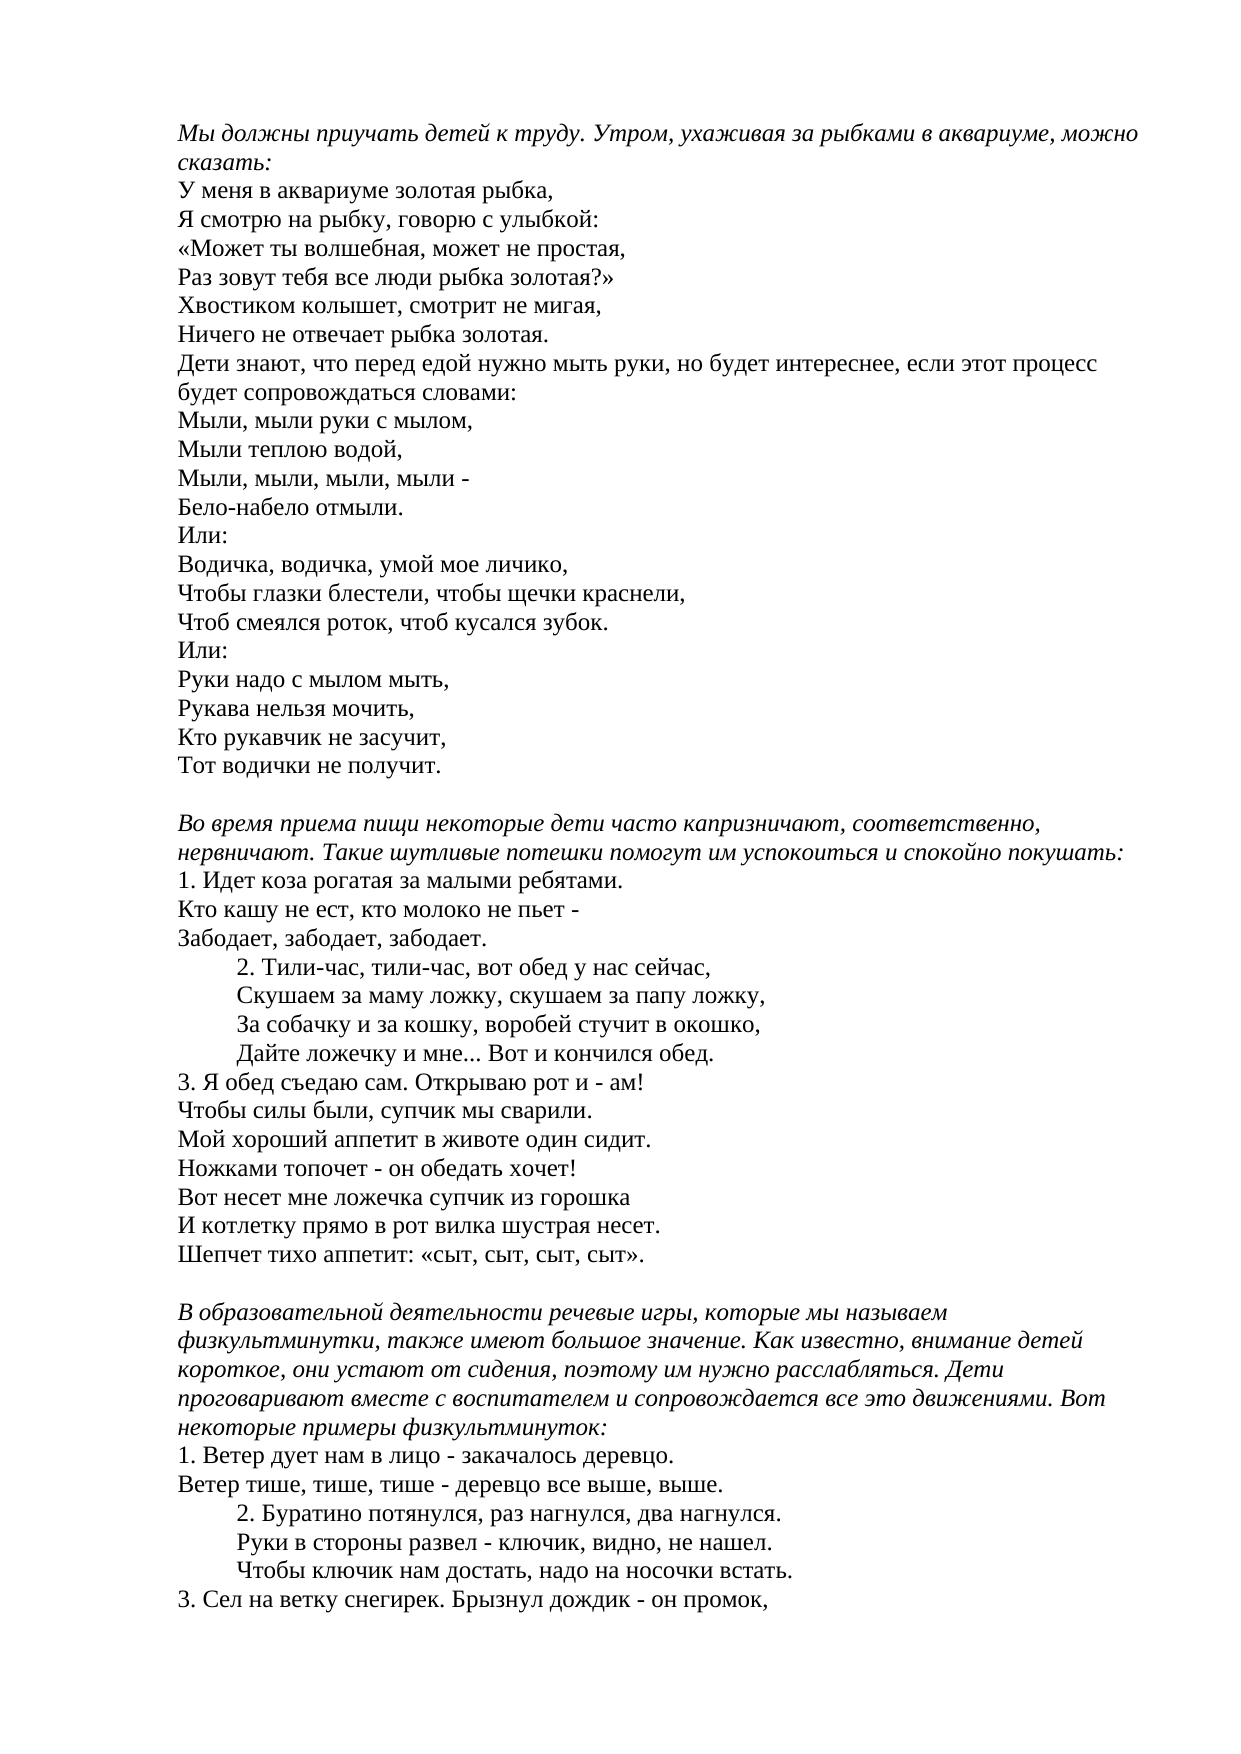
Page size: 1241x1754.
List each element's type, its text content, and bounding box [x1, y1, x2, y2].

text 2. Буратино потянулся, раз нагнулся, два нагнулся. [236, 1498, 1092, 1527]
text Руки в стороны развел - ключик, видно, не нашел. [236, 1527, 1092, 1556]
text Чтобы ключик нам достать, надо на носочки встать. [236, 1556, 1092, 1584]
text Чтобы силы были, супчик мы сварили. [177, 1096, 1152, 1124]
text Ничего не отвечает рыбка золотая. [177, 319, 1152, 348]
text В образовательной деятельности речевые игры, которые мы называем физкультминутки, также имеют большое значение. Как известно, внимание детей короткое, они устают от сидения, поэтому им нужно расслабляться. Дети проговаривают вместе с воспитателем и сопровождается все это движениями. Вот некоторые примеры физкультминуток: [177, 1297, 1152, 1441]
text Тот водички не получит. [177, 751, 1152, 779]
text Мы должны приучать детей к труду. Утром, ухаживая за рыбками в аквариуме, можно сказать: [177, 118, 1152, 176]
text Руки надо с мылом мыть, [177, 664, 1152, 693]
text 1. Идет коза рогатая за малыми ребятами. [177, 866, 1152, 894]
text Я смотрю на рыбку, говорю с улыбкой: [177, 204, 1152, 233]
text Забодает, забодает, забодает. [177, 923, 1152, 952]
text У меня в аквариуме золотая рыбка, [177, 176, 1152, 204]
text 2. Тили-час, тили-час, вот обед у нас сейчас, [236, 952, 1092, 981]
text Вот несет мне ложечка супчик из горошка [177, 1182, 1152, 1211]
text Ветер тише, тише, тише - деревцо все выше, выше. [177, 1469, 1152, 1498]
text 3. Сел на ветку снегирек. Брызнул дождик - он промок, [177, 1584, 1152, 1613]
text Раз зовут тебя все люди рыбка золотая?» [177, 262, 1152, 291]
text Скушаем за маму ложку, скушаем за папу ложку, [236, 981, 1092, 1009]
text Чтоб смеялся роток, чтоб кусался зубок. [177, 607, 1152, 636]
text Мой хороший аппетит в животе один сидит. [177, 1124, 1152, 1153]
text Дайте ложечку и мне... Вот и кончился обед. [236, 1038, 1092, 1067]
text Водичка, водичка, умой мое личико, [177, 549, 1152, 578]
text Дети знают, что перед едой нужно мыть руки, но будет интереснее, если этот процесс будет сопровождаться словами: [177, 348, 1152, 406]
text Ножками топочет - он обедать хочет! [177, 1153, 1152, 1182]
text «Может ты волшебная, может не простая, [177, 233, 1152, 262]
text 1. Ветер дует нам в лицо - закачалось деревцо. [177, 1441, 1152, 1469]
text Бело-набело отмыли. [177, 492, 1152, 521]
text Мыли, мыли руки с мылом, [177, 406, 1152, 434]
text Или: [177, 636, 1152, 664]
text Чтобы глазки блестели, чтобы щечки краснели, [177, 578, 1152, 607]
text За собачку и за кошку, воробей стучит в окошко, [236, 1009, 1092, 1038]
text Мыли, мыли, мыли, мыли - [177, 463, 1152, 492]
text Кто рукавчик не засучит, [177, 722, 1152, 751]
text Мыли теплою водой, [177, 434, 1152, 463]
text Или: [177, 521, 1152, 549]
text Шепчет тихо аппетит: «сыт, сыт, сыт, сыт». [177, 1239, 1152, 1268]
text И котлетку прямо в рот вилка шустрая несет. [177, 1211, 1152, 1239]
text Хвостиком колышет, смотрит не мигая, [177, 291, 1152, 319]
text Кто кашу не ест, кто молоко не пьет - [177, 894, 1152, 923]
text Рукава нельзя мочить, [177, 693, 1152, 722]
text Во время приема пищи некоторые дети часто капризничают, соответственно, нервничают. Такие шутливые потешки помогут им успокоиться и спокойно покушать: [177, 808, 1152, 866]
text 3. Я обед съедаю сам. Открываю рот и - ам! [177, 1067, 1152, 1096]
